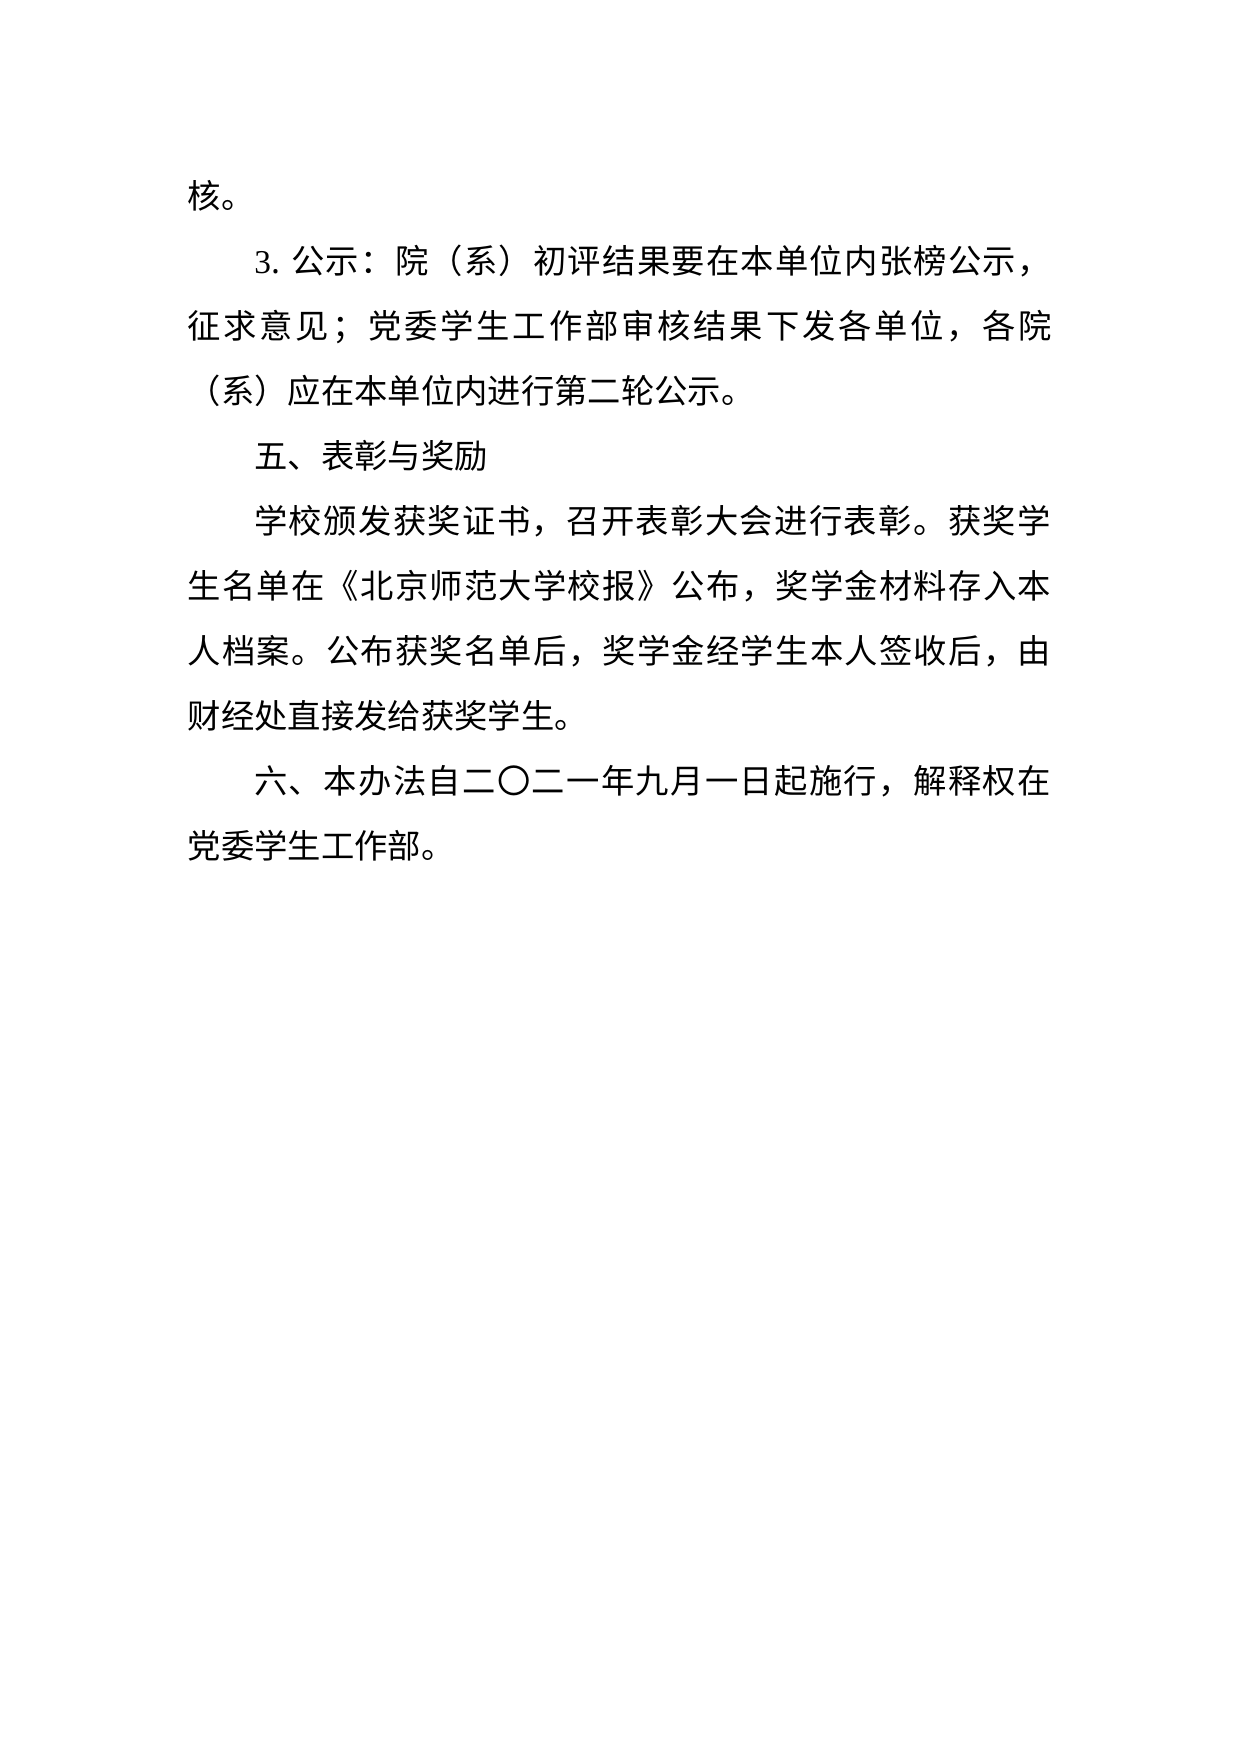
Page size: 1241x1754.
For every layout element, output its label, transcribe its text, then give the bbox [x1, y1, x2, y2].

text 六、本办法自二〇二一年九月一日起施行，解释权在党委学生工作部。 [187, 747, 1053, 877]
text 3. 公示：院（系）初评结果要在本单位内张榜公示，征求意见；党委学生工作部审核结果下发各单位，各院（系）应在本单位内进行第二轮公示。 [187, 227, 1053, 422]
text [187, 162, 1053, 227]
text 学校颁发获奖证书，召开表彰大会进行表彰。获奖学生名单在《北京师范大学校报》公布，奖学金材料存入本人档案。公布获奖名单后，奖学金经学生本人签收后，由财经处直接发给获奖学生。 [187, 487, 1053, 747]
text 五、表彰与奖励 [187, 422, 1053, 487]
